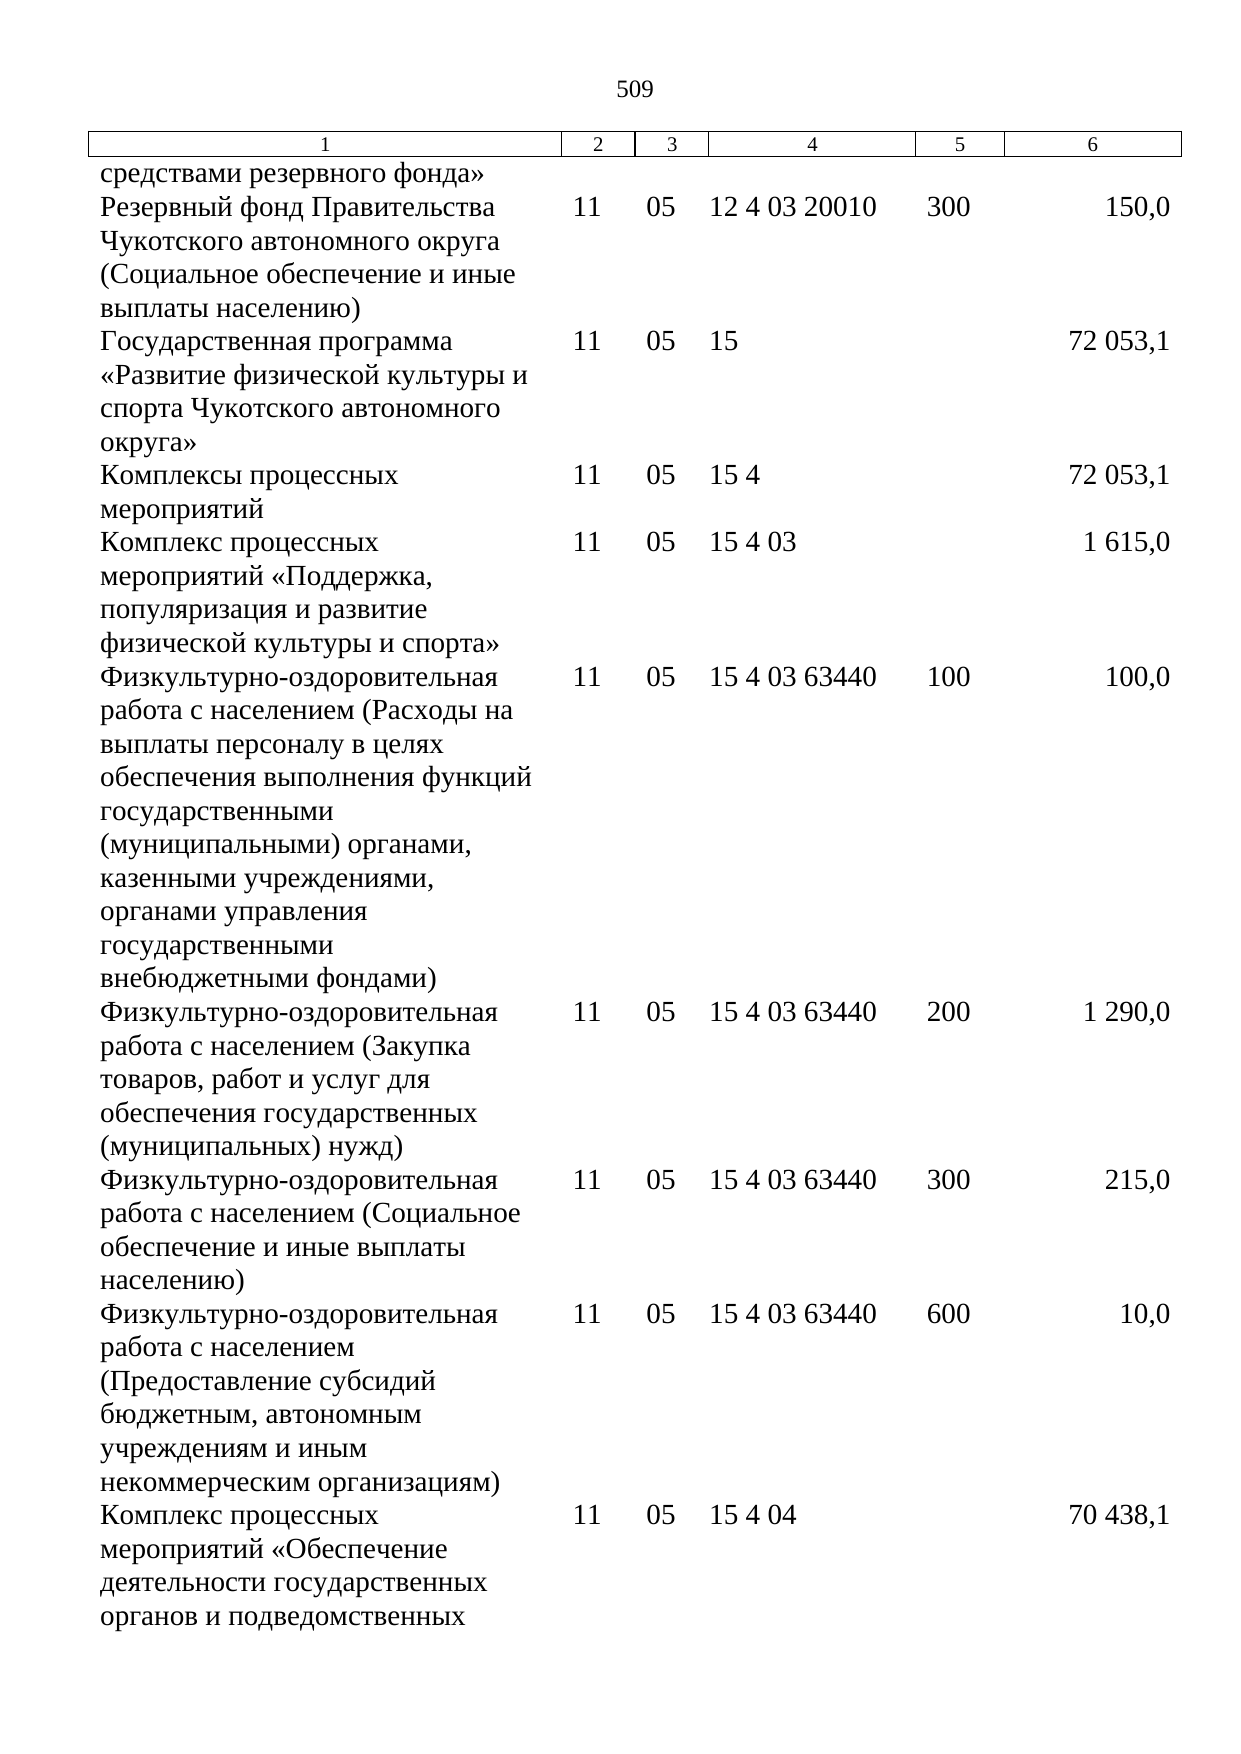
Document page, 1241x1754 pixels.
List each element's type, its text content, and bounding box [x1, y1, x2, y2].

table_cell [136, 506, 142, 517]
table_header 1 [89, 132, 561, 156]
table_header 6 [1005, 132, 1181, 156]
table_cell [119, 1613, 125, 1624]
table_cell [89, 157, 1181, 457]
table_header 4 [709, 132, 915, 156]
table_header 5 [916, 132, 1004, 156]
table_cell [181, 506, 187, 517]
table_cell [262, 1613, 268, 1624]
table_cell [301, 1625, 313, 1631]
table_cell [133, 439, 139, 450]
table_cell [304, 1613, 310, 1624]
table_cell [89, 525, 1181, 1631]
table_header 3 [636, 132, 708, 156]
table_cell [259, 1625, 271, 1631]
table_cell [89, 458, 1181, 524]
table_header 2 [562, 132, 634, 156]
